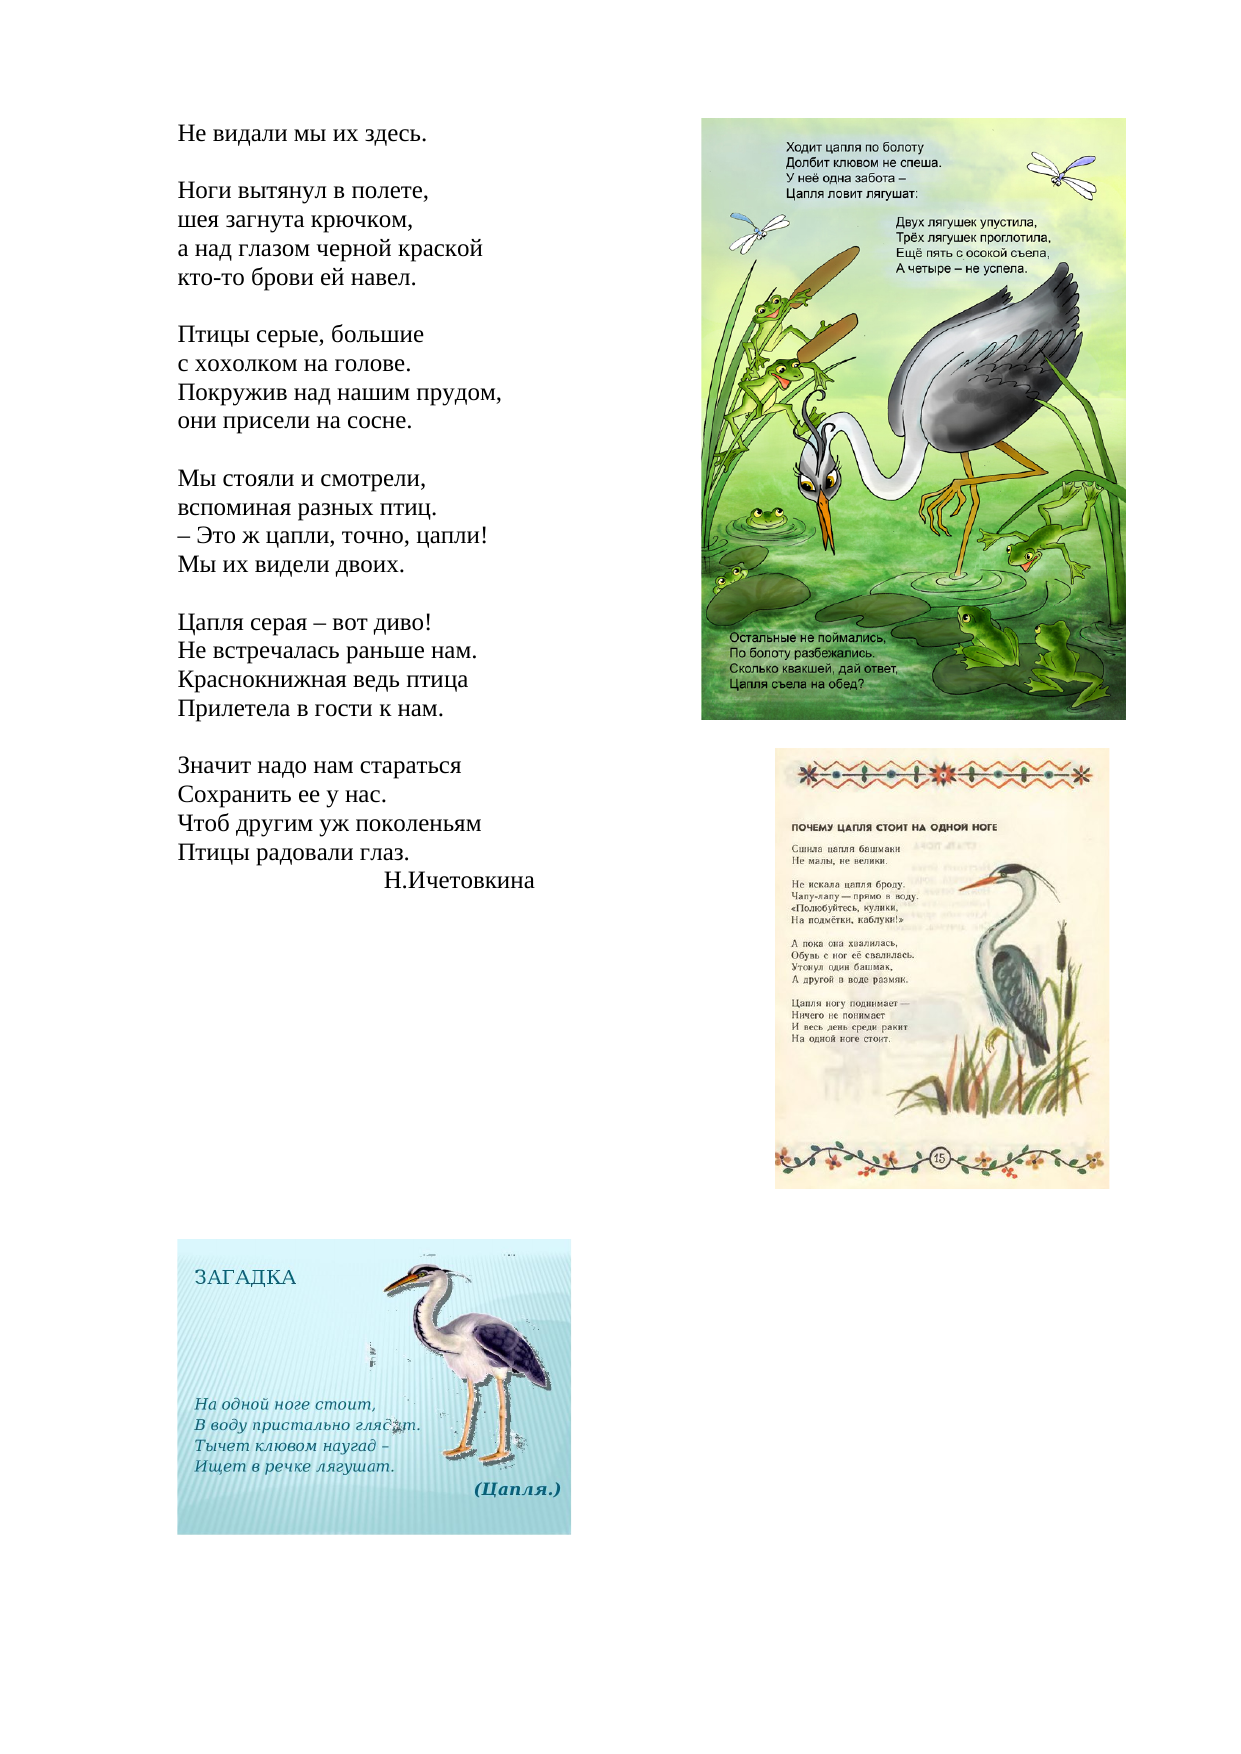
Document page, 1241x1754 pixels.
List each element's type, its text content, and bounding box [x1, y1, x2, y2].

text шея загнута крючком, [177, 204, 627, 233]
text Прилетела в гости к нам. [177, 693, 627, 722]
text с хохолком на голове. [177, 348, 627, 377]
text Н.Ичетовкина [177, 866, 627, 894]
text Цапля серая – вот диво! [177, 607, 627, 636]
text они присели на сосне. [177, 406, 627, 434]
text Покружив над нашим прудом, [177, 377, 627, 406]
text Не встречалась раньше нам. [177, 636, 627, 664]
text кто-то брови ей навел. [177, 262, 627, 291]
text Сохранить ее у нас. [177, 779, 627, 808]
text вспоминая разных птиц. [177, 492, 627, 521]
text Краснокнижная ведь птица [177, 664, 627, 693]
text Мы их видели двоих. [177, 549, 627, 578]
text Мы стояли и смотрели, [177, 463, 627, 492]
text – Это ж цапли, точно, цапли! [177, 521, 627, 549]
picture [177, 1239, 572, 1535]
text Птицы радовали глаз. [177, 837, 627, 866]
text Чтоб другим уж поколеньям [177, 808, 627, 837]
text Ноги вытянул в полете, [177, 176, 627, 204]
text а над глазом черной краской [177, 233, 627, 262]
text Не видали мы их здесь. [177, 118, 627, 147]
text Значит надо нам стараться [177, 751, 627, 779]
picture [701, 118, 1126, 720]
text Птицы серые, большие [177, 319, 627, 348]
picture [775, 748, 1110, 1189]
